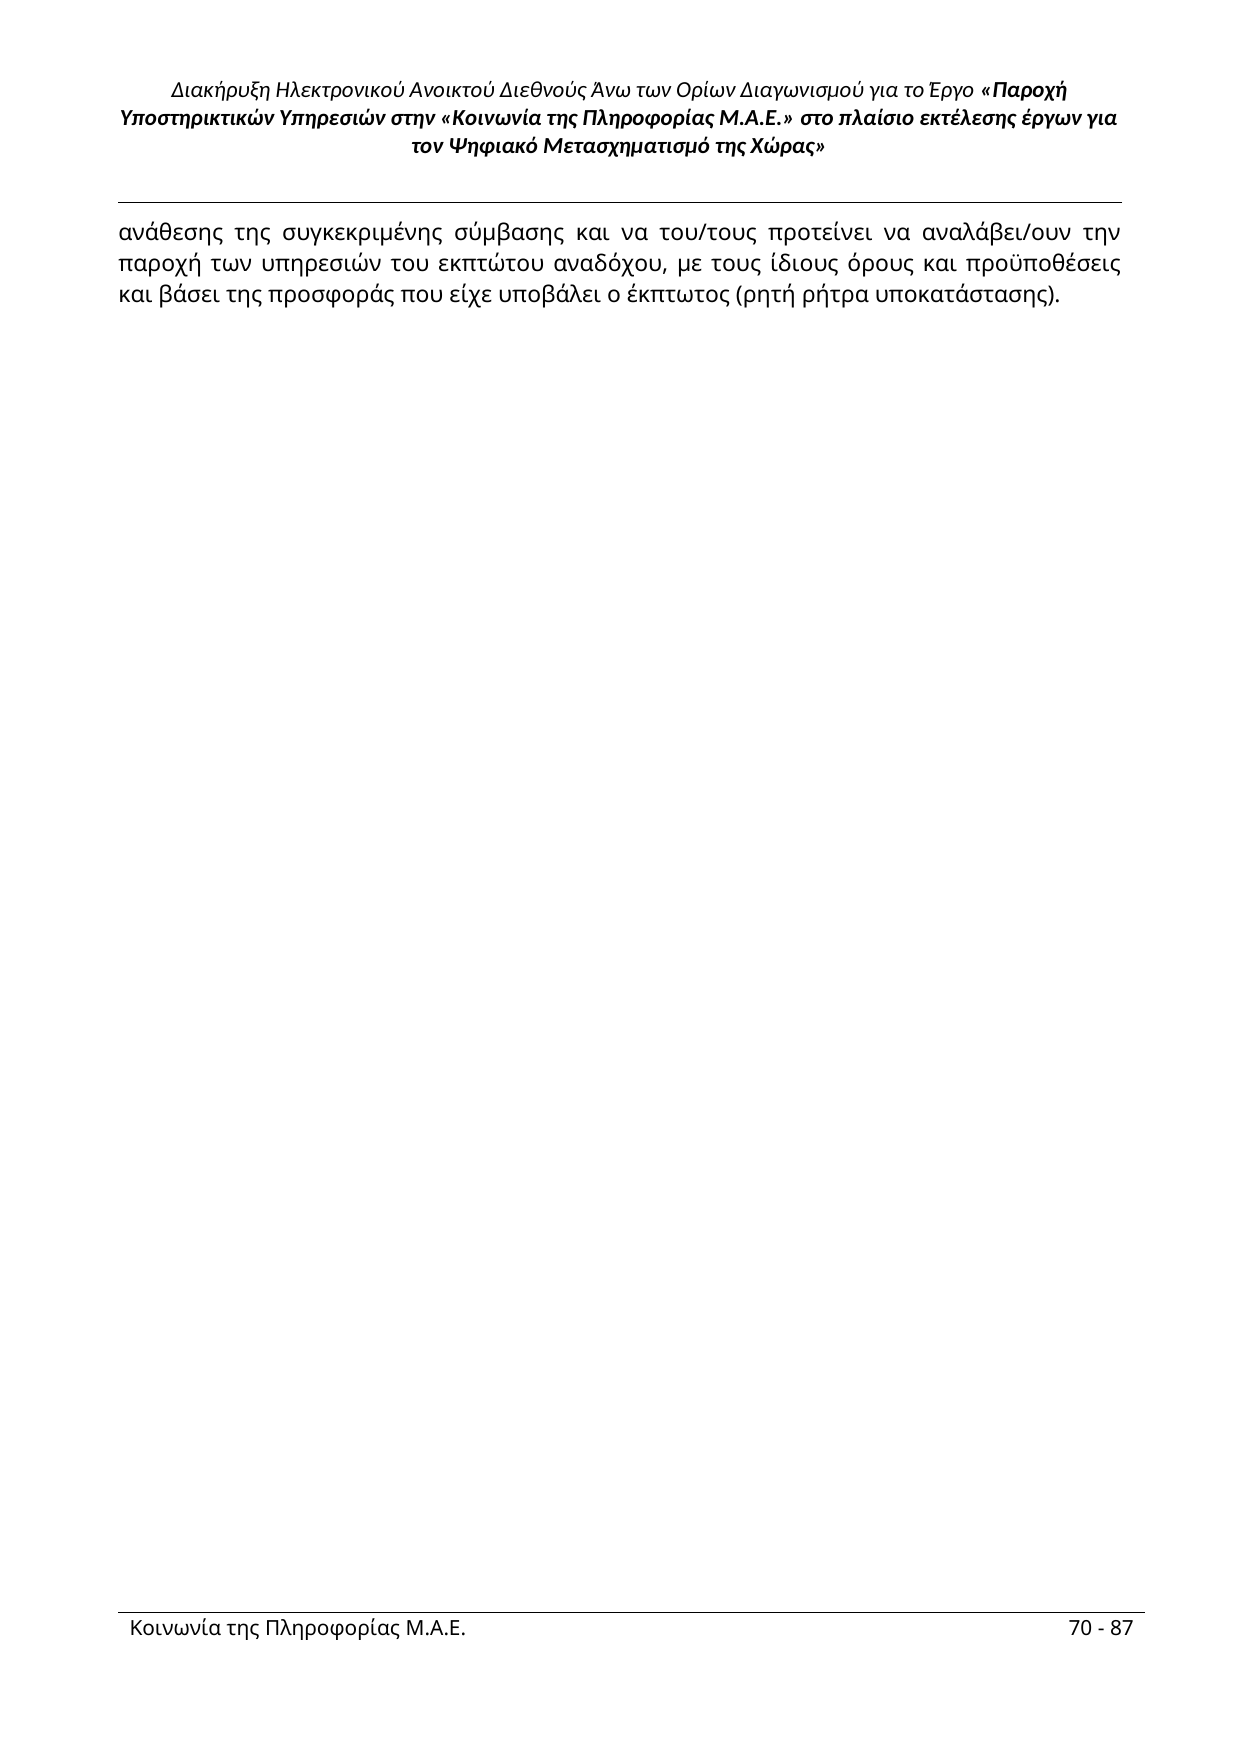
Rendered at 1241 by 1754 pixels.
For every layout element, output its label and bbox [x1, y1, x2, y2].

text [118, 216, 1122, 309]
